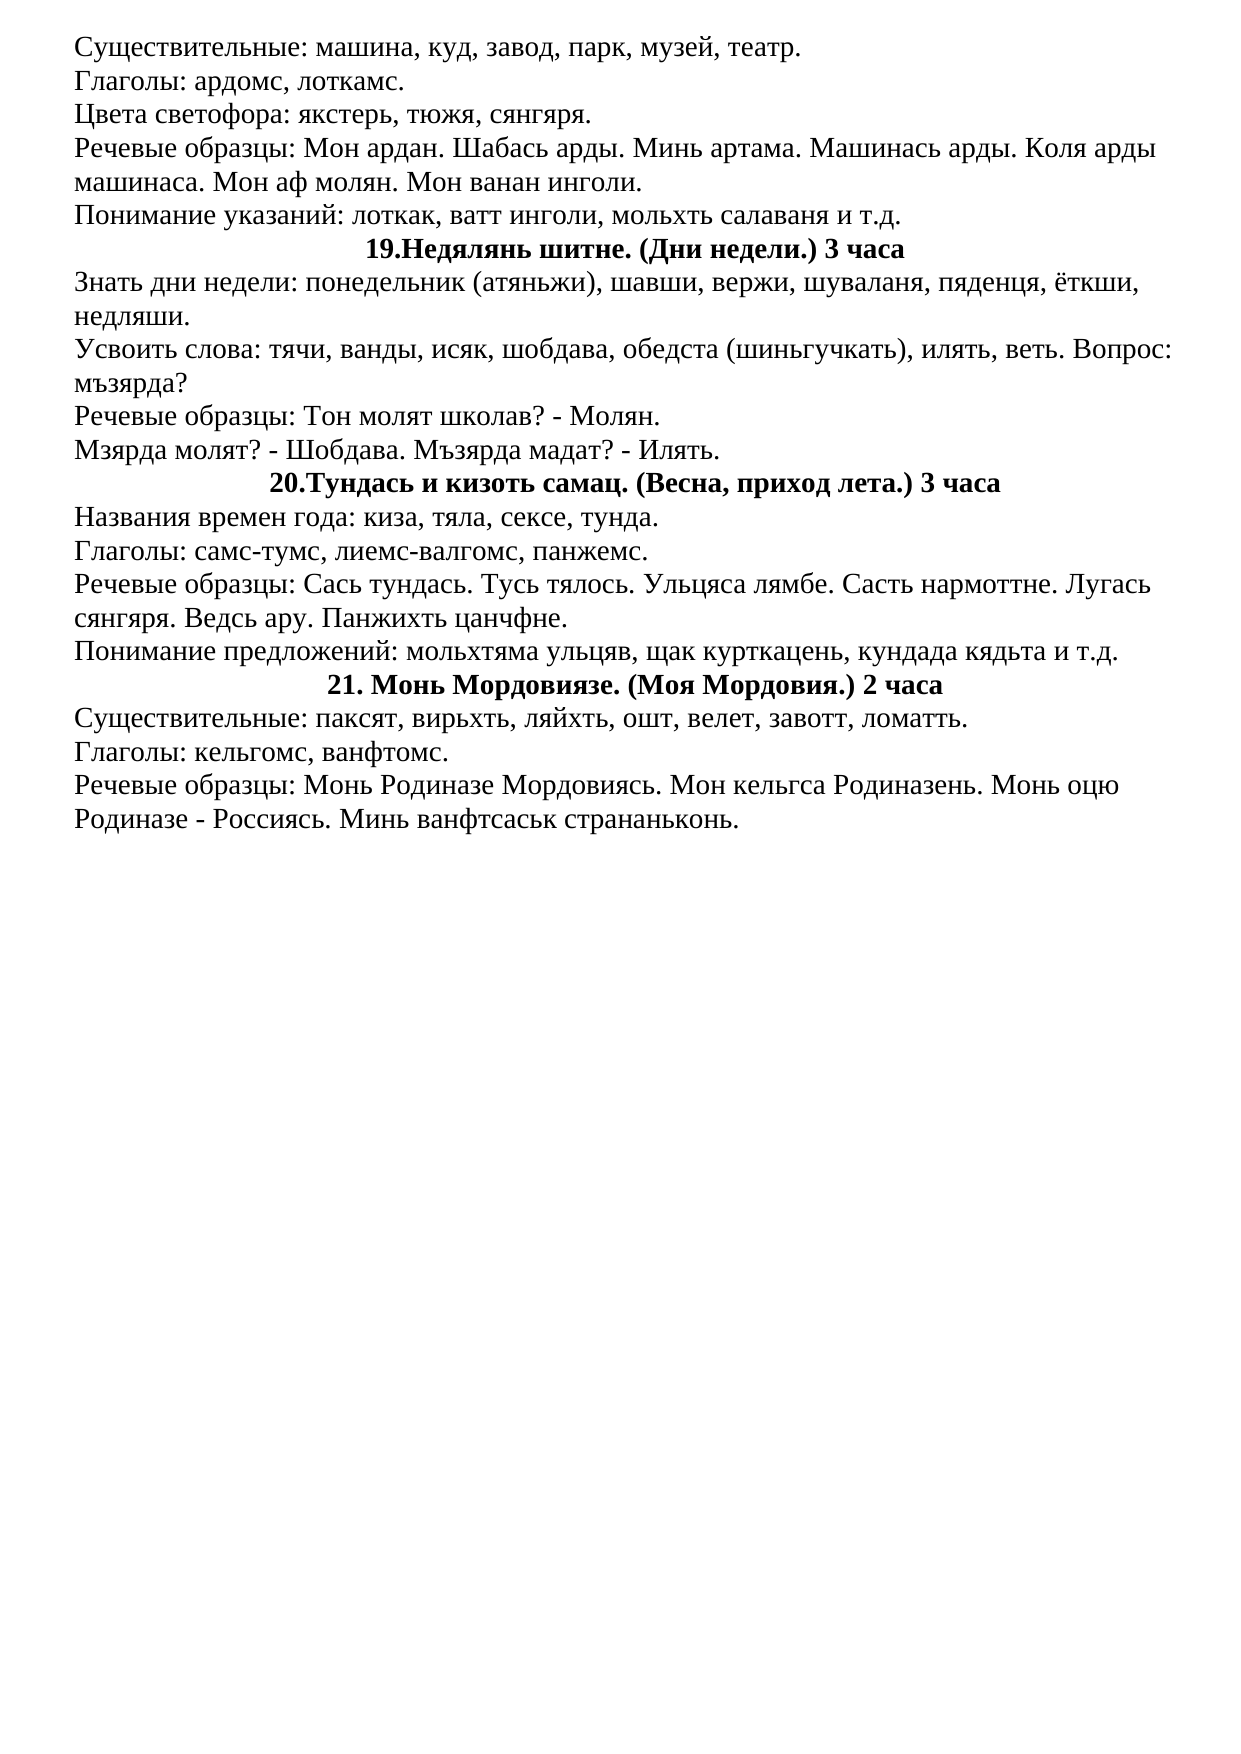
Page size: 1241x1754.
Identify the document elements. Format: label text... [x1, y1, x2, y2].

text Речевые образцы: Тон молят школав? - Молян. [74, 398, 1196, 432]
text Глаголы: самс-тумс, лиемс-валгомс, панжемс. [74, 533, 1196, 566]
text Глаголы: кельгомс, ванфтомс. [74, 734, 1196, 767]
text Существительные: машина, куд, завод, парк, музей, театр. [74, 29, 1196, 63]
text Знать дни недели: понедельник (атяньжи), шавши, вержи, шуваланя, пяденця, ёткши, недляши. [74, 264, 1196, 331]
text Мзярда молят? - Шобдава. Мъзярда мадат? - Илять. [74, 432, 1196, 466]
text Понимание указаний: лоткак, ватт инголи, мольхть салаваня и т.д. [74, 197, 1196, 231]
text Речевые образцы: Монь Родиназе Мордовиясь. Мон кельгса Родиназень. Монь оцю Родиназе - Россиясь. Минь ванфтсаськ странаньконь. [74, 767, 1196, 834]
text Понимание предложений: мольхтяма ульцяв, щак курткацень, кундада кядьта и т.д. [74, 633, 1196, 667]
text Цвета светофора: якстерь, тюжя, сянгяря. [74, 97, 1196, 130]
text Существительные: паксят, вирьхть, ляйхть, ошт, велет, завотт, ломатть. [74, 700, 1196, 734]
text 19.Недялянь шитне. (Дни недели.) 3 часа [74, 231, 1196, 264]
text Усвоить слова: тячи, ванды, исяк, шобдава, обедста (шиньгучкать), илять, веть. Вопрос: мъзярда? [74, 331, 1196, 398]
text 20.Тундась и кизоть самац. (Весна, приход лета.) 3 часа [74, 466, 1196, 499]
text Названия времен года: киза, тяла, сексе, тунда. [74, 499, 1196, 533]
text Глаголы: ардомс, лоткамс. [74, 63, 1196, 97]
text Речевые образцы: Мон ардан. Шабась арды. Минь артама. Машинась арды. Коля арды машинаса. Мон аф молян. Мон ванан инголи. [74, 130, 1196, 197]
text 21. Монь Мордовиязе. (Моя Мордовия.) 2 часа [74, 667, 1196, 700]
text Речевые образцы: Сась тундась. Тусь тялось. Ульцяса лямбе. Састь нармоттне. Лугась сянгяря. Ведсь ару. Панжихть цанчфне. [74, 566, 1196, 633]
